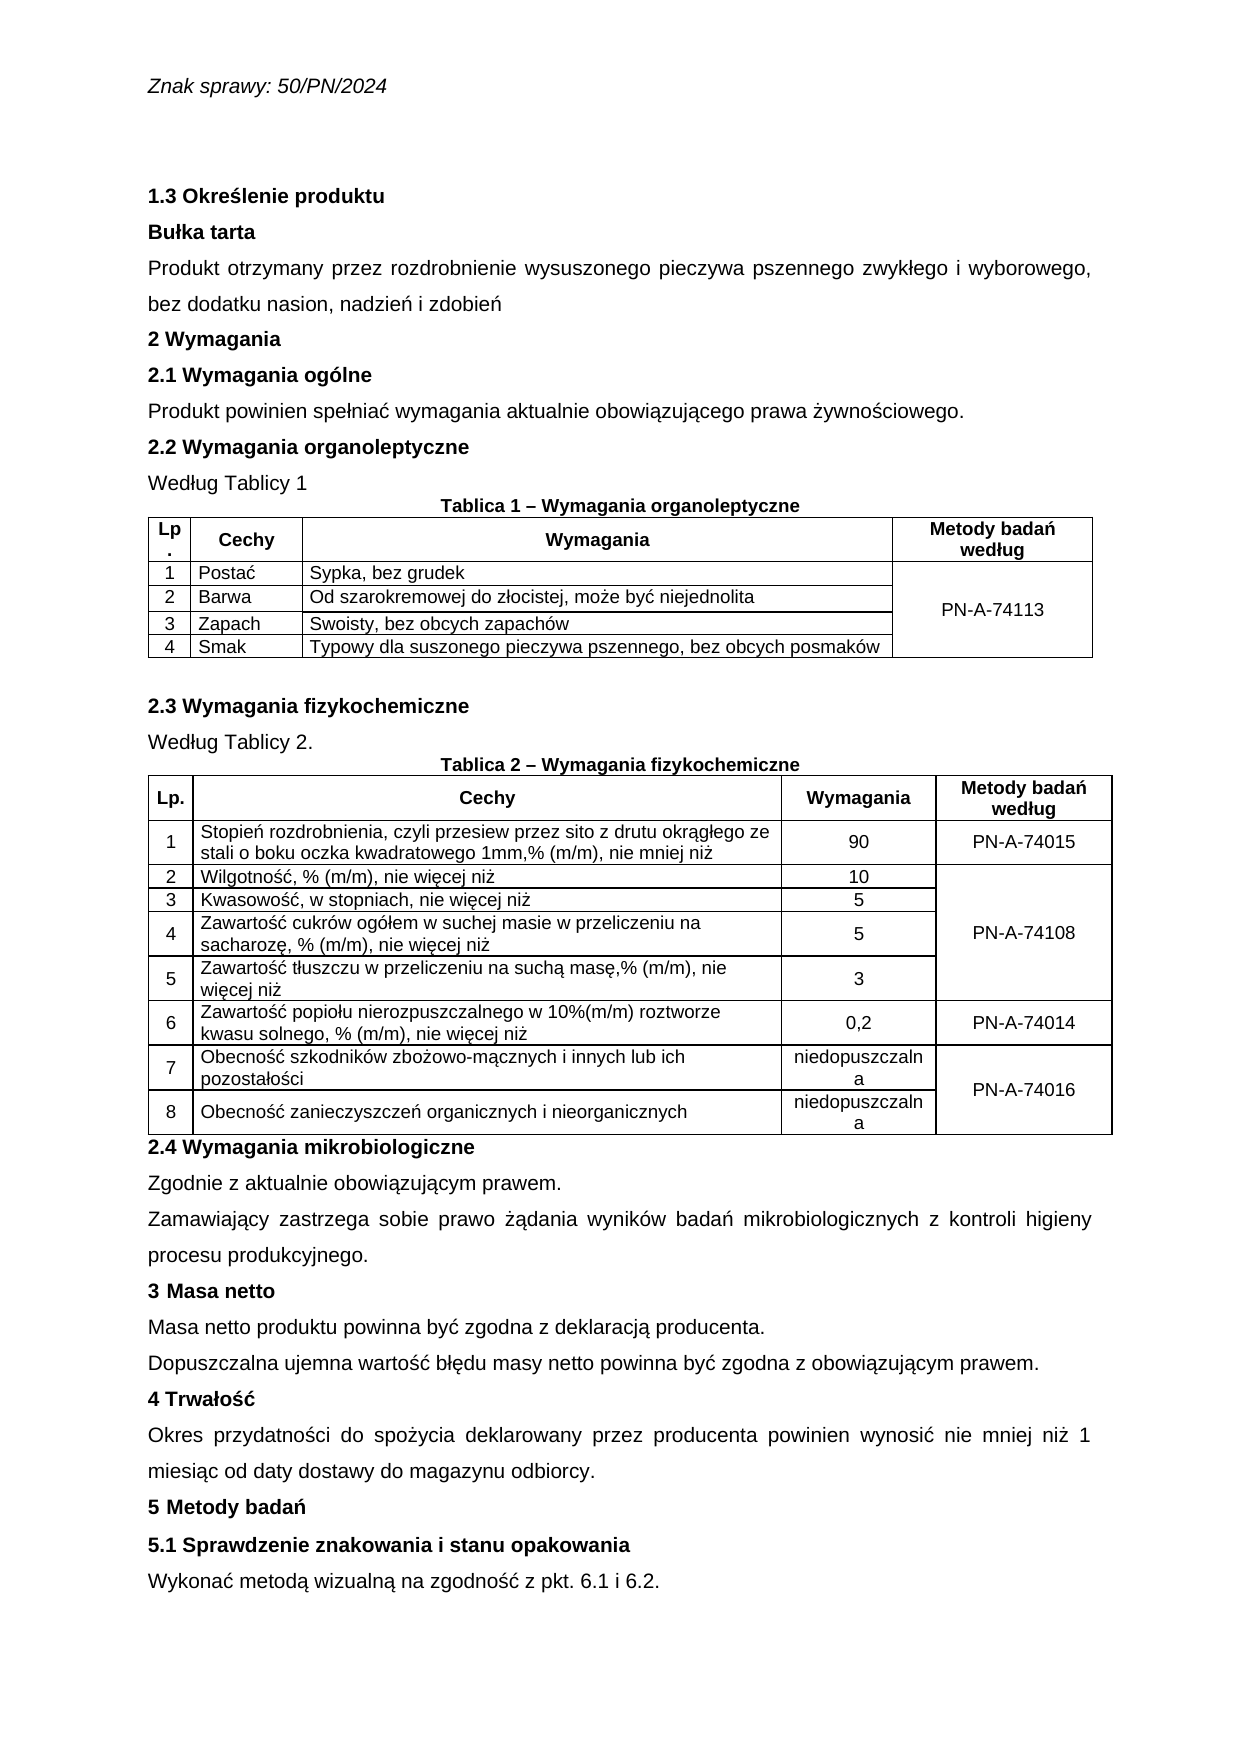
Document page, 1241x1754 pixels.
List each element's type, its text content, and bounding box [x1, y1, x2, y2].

table_cell 10 [782, 865, 935, 887]
table_cell Sypka, bez grudek [303, 562, 892, 584]
text 2 Wymagania [148, 327, 1093, 351]
text Według Tablicy 1 [148, 471, 1093, 495]
table_cell Zawartość tłuszczu w przeliczeniu na suchą masę,% (m/m), nie więcej niż [194, 957, 781, 1000]
text Zgodnie z aktualnie obowiązującym prawem. [148, 1171, 1093, 1195]
table_cell 3 [149, 889, 192, 911]
table_cell niedopuszczalna [782, 1091, 935, 1133]
table_cell PN-A-74014 [937, 1001, 1111, 1044]
table_cell Obecność szkodników zbożowo-mącznych i innych lub ich pozostałości [194, 1046, 781, 1089]
text Bułka tarta [148, 219, 1093, 243]
table_cell 6 [149, 1001, 192, 1044]
text Według Tablicy 2. [148, 730, 1093, 754]
text Okres przydatności do spożycia deklarowany przez producenta powinien wynosić nie mniej niż 1 miesiąc od daty dostawy do magazynu odbiorcy. [148, 1423, 1093, 1482]
table_header Wymagania [303, 518, 892, 561]
text Produkt powinien spełniać wymagania aktualnie obowiązującego prawa żywnościowego. [148, 399, 1093, 423]
table_cell 3 [782, 957, 935, 1000]
table_cell Typowy dla suszonego pieczywa pszennego, bez obcych posmaków [303, 635, 892, 657]
table_cell 3 [149, 612, 190, 634]
table_header Metody badań według [937, 776, 1111, 819]
table_cell 4 [149, 635, 190, 657]
table_cell Zawartość popiołu nierozpuszczalnego w 10%(m/m) roztworze kwasu solnego, % (m/m), nie więcej niż [194, 1001, 781, 1044]
text Produkt otrzymany przez rozdrobnienie wysuszonego pieczywa pszennego zwykłego i wyborowego, bez dodatku nasion, nadzień i zdobień [148, 255, 1093, 315]
table_cell 1 [149, 821, 192, 864]
text 2.1 Wymagania ogólne [148, 363, 1093, 387]
table_header Metody badań według [893, 518, 1092, 561]
table_cell Stopień rozdrobnienia, czyli przesiew przez sito z drutu okrągłego ze stali o boku oczka kwadratowego 1mm,% (m/m), nie mniej niż [194, 821, 781, 864]
table_cell 8 [149, 1091, 192, 1133]
text 5 Metody badań [148, 1494, 1093, 1518]
table_cell 90 [782, 821, 935, 864]
text 5.1 Sprawdzenie znakowania i stanu opakowania [148, 1533, 1093, 1557]
table_cell 5 [782, 912, 935, 955]
table_cell Smak [191, 635, 302, 657]
table_cell 7 [149, 1046, 192, 1089]
table_cell Obecność zanieczyszczeń organicznych i nieorganicznych [194, 1091, 781, 1133]
table_header Cechy [194, 776, 781, 819]
table_cell PN-A-74108 [937, 865, 1111, 1000]
table_cell Kwasowość, w stopniach, nie więcej niż [194, 889, 781, 911]
text 2.2 Wymagania organoleptyczne [148, 435, 1093, 459]
text Wykonać metodą wizualną na zgodność z pkt. 6.1 i 6.2. [148, 1569, 1093, 1593]
table_cell 1 [149, 562, 190, 584]
table_cell Postać [191, 562, 302, 584]
table_cell 5 [149, 957, 192, 1000]
table_cell PN-A-74015 [937, 821, 1111, 864]
text Zamawiający zastrzega sobie prawo żądania wyników badań mikrobiologicznych z kontroli higieny procesu produkcyjnego. [148, 1207, 1093, 1267]
table_cell niedopuszczalna [782, 1046, 935, 1089]
table_cell 2 [149, 586, 190, 611]
table_header Lp. [149, 518, 190, 561]
table_cell 0,2 [782, 1001, 935, 1044]
table_header Wymagania [782, 776, 935, 819]
table_cell PN-A-74016 [937, 1046, 1111, 1133]
table_cell Od szarokremowej do złocistej, może być niejednolita [303, 586, 892, 611]
table_header Lp. [149, 776, 192, 819]
table_header Cechy [191, 518, 302, 561]
table_cell Wilgotność, % (m/m), nie więcej niż [194, 865, 781, 887]
text 1.3 Określenie produktu [148, 183, 1093, 207]
table_cell Zapach [191, 612, 302, 634]
list Masa netto [148, 1279, 1093, 1303]
table_cell 2 [149, 865, 192, 887]
text Tablica 2 – Wymagania fizykochemiczne [148, 754, 1093, 775]
table_cell 5 [782, 889, 935, 911]
table_cell PN-A-74113 [893, 562, 1092, 657]
table_cell Swoisty, bez obcych zapachów [303, 613, 892, 634]
table_cell Zawartość cukrów ogółem w suchej masie w przeliczeniu na sacharozę, % (m/m), nie więcej niż [194, 912, 781, 955]
table_cell Barwa [191, 586, 302, 611]
text 2.4 Wymagania mikrobiologiczne [148, 1135, 1093, 1159]
text Dopuszczalna ujemna wartość błędu masy netto powinna być zgodna z obowiązującym prawem. [148, 1351, 1093, 1375]
text Masa netto produktu powinna być zgodna z deklaracją producenta. [148, 1315, 1093, 1339]
text 4 Trwałość [148, 1387, 1093, 1411]
text Tablica 1 – Wymagania organoleptyczne [148, 495, 1093, 517]
text 2.3 Wymagania fizykochemiczne [148, 694, 1093, 718]
table_cell 4 [149, 912, 192, 955]
